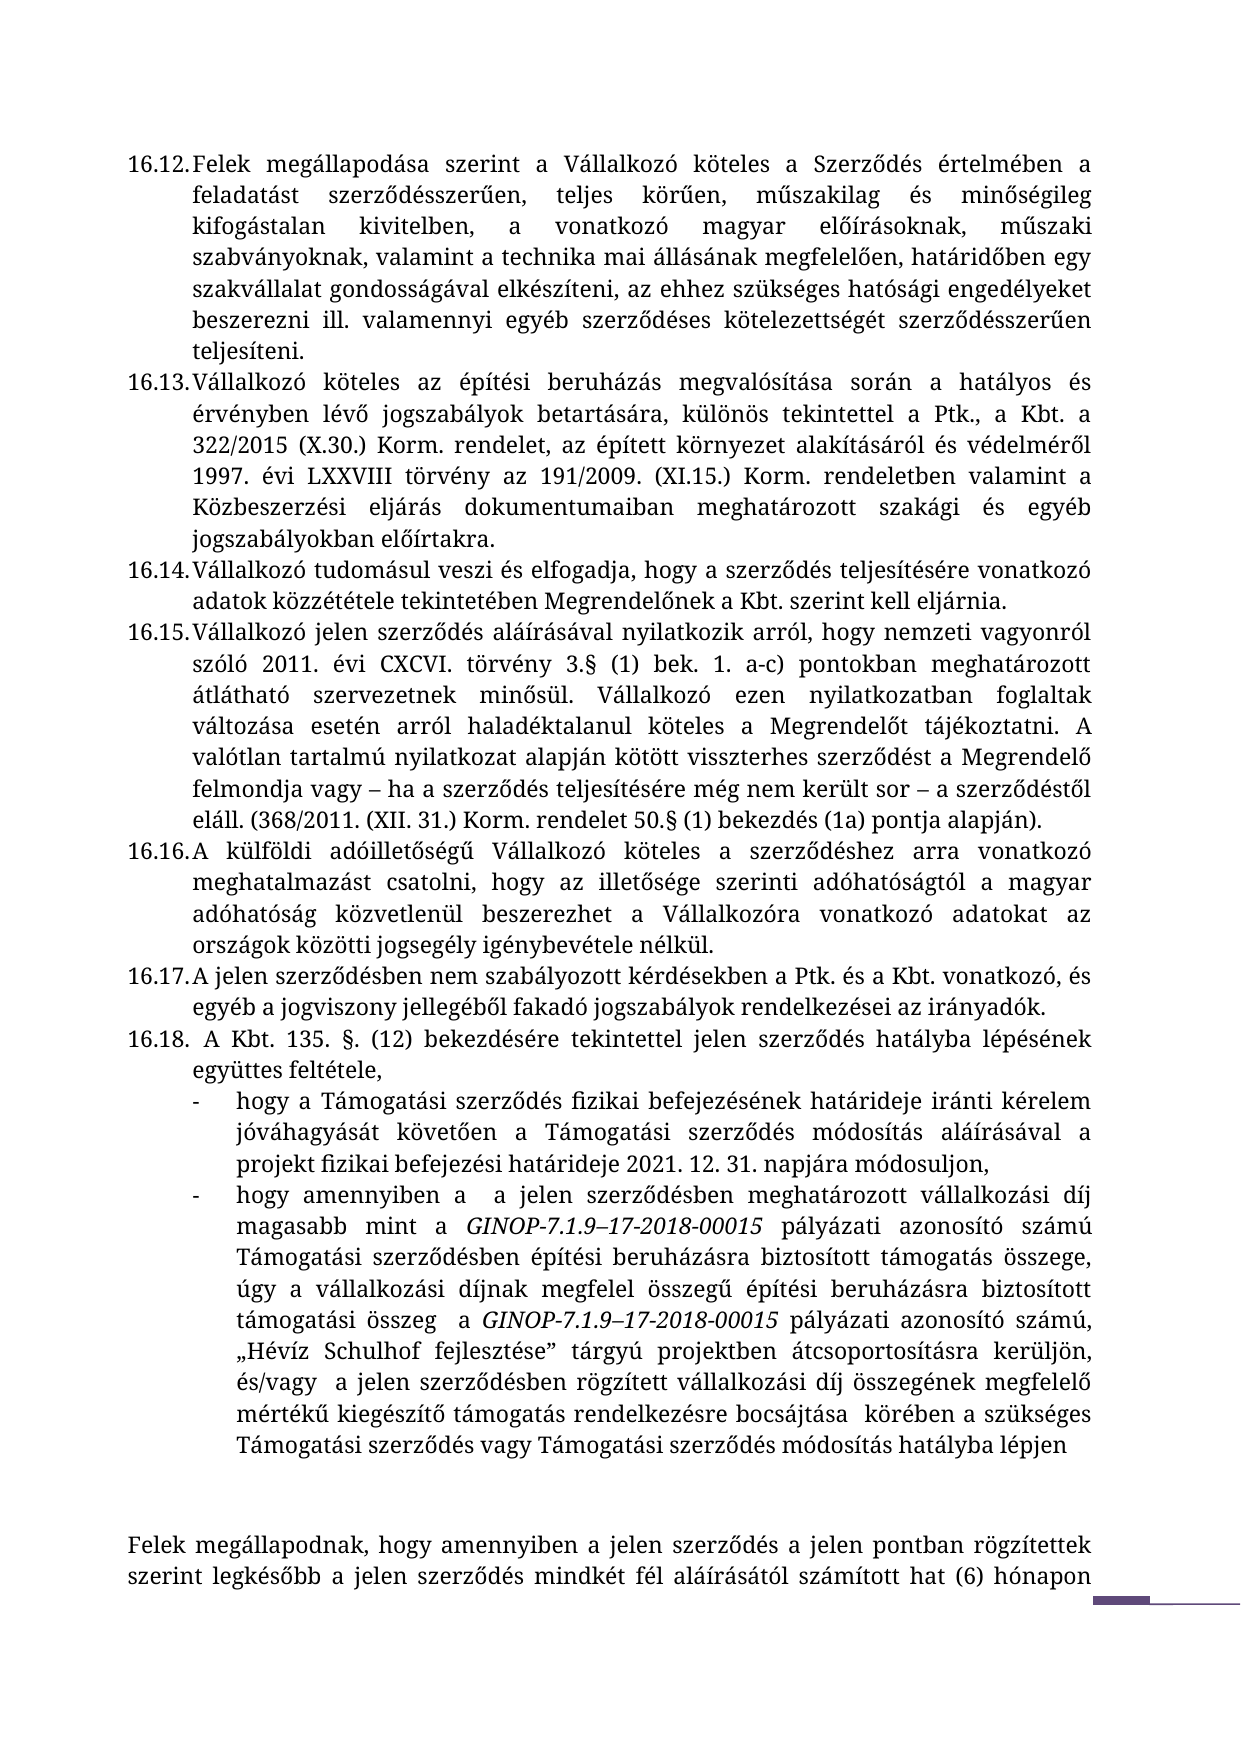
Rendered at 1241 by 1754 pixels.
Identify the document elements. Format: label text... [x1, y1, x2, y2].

list Felek megállapodása szerint a Vállalkozó köteles a Szerződés értelmében a feladatást szerződésszerűen, teljes körűen, műszakilag és minőségileg kifogástalan kivitelben, a vonatkozó magyar előírásoknak, műszaki szabványoknak, valamint a technika mai állásának megfelelően, határidőben egy szakvállalat gondosságával elkészíteni, az ehhez szükséges hatósági engedélyeket beszerezni ill. valamennyi egyéb szerződéses kötelezettségét szerződésszerűen teljesíteni. [127, 148, 1093, 366]
list hogy a Támogatási szerződés fizikai befejezésének határideje iránti kérelem jóváhagyását követően a Támogatási szerződés módosítás aláírásával a projekt fizikai befejezési határideje 2021. 12. 31. napjára módosuljon, [192, 1085, 1093, 1179]
list Vállalkozó tudomásul veszi és elfogadja, hogy a szerződés teljesítésére vonatkozó adatok közzététele tekintetében Megrendelőnek a Kbt. szerint kell eljárnia. [127, 554, 1093, 616]
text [127, 1529, 1093, 1591]
list A Kbt. 135. §. (12) bekezdésére tekintettel jelen szerződés hatályba lépésének együttes feltétele, [127, 1023, 1093, 1085]
list Vállalkozó jelen szerződés aláírásával nyilatkozik arról, hogy nemzeti vagyonról szóló 2011. évi CXCVI. törvény 3.§ (1) bek. 1. a-c) pontokban meghatározott átlátható szervezetnek minősül. Vállalkozó ezen nyilatkozatban foglaltak változása esetén arról haladéktalanul köteles a Megrendelőt tájékoztatni. A valótlan tartalmú nyilatkozat alapján kötött visszterhes szerződést a Megrendelő felmondja vagy – ha a szerződés teljesítésére még nem került sor – a szerződéstől eláll. (368/2011. (XII. 31.) Korm. rendelet 50.§ (1) bekezdés (1a) pontja alapján). [127, 616, 1093, 835]
list A jelen szerződésben nem szabályozott kérdésekben a Ptk. és a Kbt. vonatkozó, és egyéb a jogviszony jellegéből fakadó jogszabályok rendelkezései az irányadók. [127, 960, 1093, 1023]
list hogy amennyiben a a jelen szerződésben meghatározott vállalkozási díj magasabb mint a GINOP-7.1.9–17-2018-00015 pályázati azonosító számú Támogatási szerződésben építési beruházásra biztosított támogatás összege, úgy a vállalkozási díjnak megfelel összegű építési beruházásra biztosított támogatási összeg a GINOP-7.1.9–17-2018-00015 pályázati azonosító számú, „Hévíz Schulhof fejlesztése” tárgyú projektben átcsoportosításra kerüljön, és/vagy a jelen szerződésben rögzített vállalkozási díj összegének megfelelő mértékű kiegészítő támogatás rendelkezésre bocsájtása körében a szükséges Támogatási szerződés vagy Támogatási szerződés módosítás hatályba lépjen [192, 1179, 1093, 1460]
list Vállalkozó köteles az építési beruházás megvalósítása során a hatályos és érvényben lévő jogszabályok betartására, különös tekintettel a Ptk., a Kbt. a 322/2015 (X.30.) Korm. rendelet, az épített környezet alakításáról és védelméről 1997. évi LXXVIII törvény az 191/2009. (XI.15.) Korm. rendeletben valamint a Közbeszerzési eljárás dokumentumaiban meghatározott szakági és egyéb jogszabályokban előírtakra. [127, 366, 1093, 554]
list A külföldi adóilletőségű Vállalkozó köteles a szerződéshez arra vonatkozó meghatalmazást csatolni, hogy az illetősége szerinti adóhatóságtól a magyar adóhatóság közvetlenül beszerezhet a Vállalkozóra vonatkozó adatokat az országok közötti jogsegély igénybevétele nélkül. [127, 835, 1093, 960]
